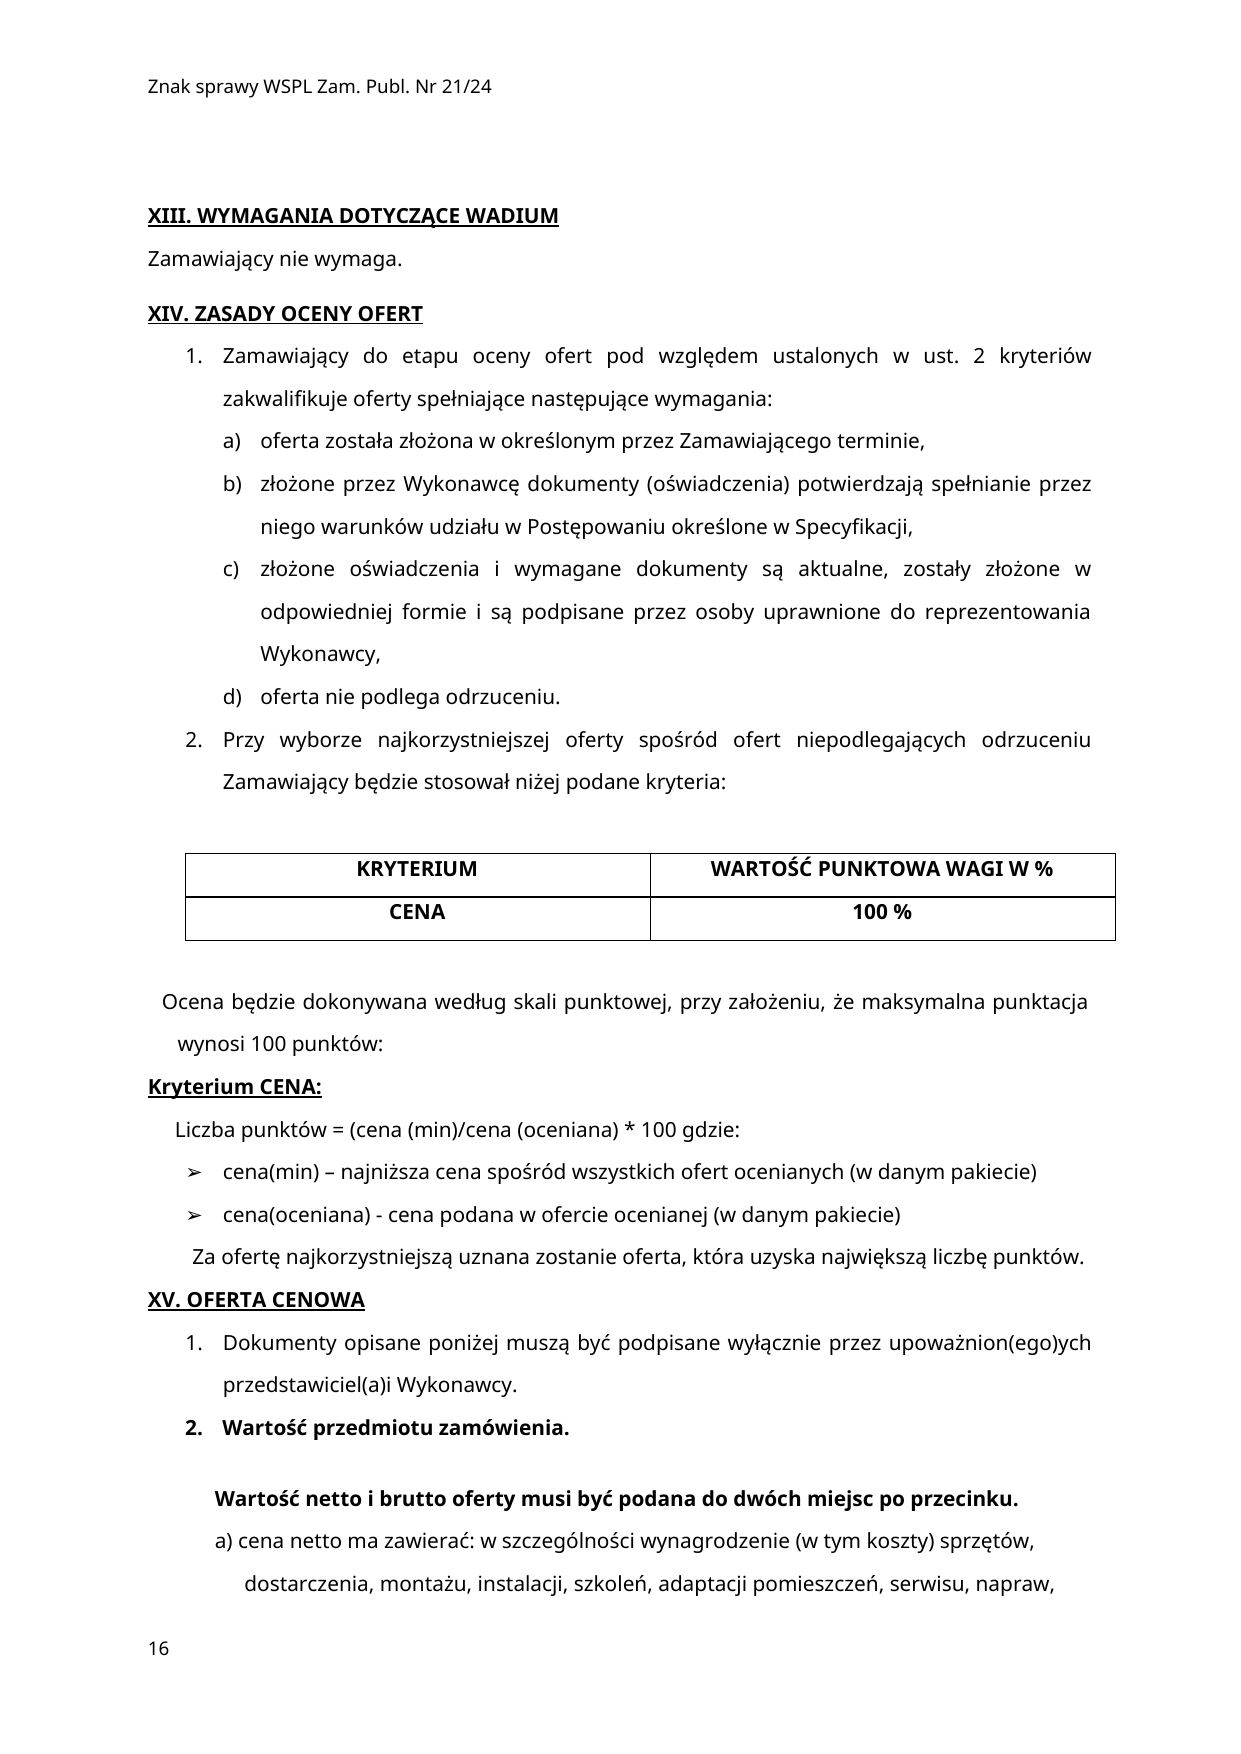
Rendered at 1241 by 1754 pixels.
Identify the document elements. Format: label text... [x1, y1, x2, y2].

list Zamawiający do etapu oceny ofert pod względem ustalonych w ust. 2 kryteriów zakwalifikuje oferty spełniające następujące wymagania: [185, 341, 1092, 412]
text Kryterium CENA: [148, 1072, 1091, 1101]
text Ocena będzie dokonywana według skali punktowej, przy założeniu, że maksymalna punktacja wynosi 100 punktów: [148, 987, 1090, 1058]
list złożone przez Wykonawcę dokumenty (oświadczenia) potwierdzają spełnianie przez niego warunków udziału w Postępowaniu określone w Specyfikacji, [223, 469, 1092, 540]
list cena(min) – najniższa cena spośród wszystkich ofert ocenianych (w danym pakiecie) [185, 1157, 1091, 1186]
text XIII. WYMAGANIA DOTYCZĄCE WADIUM [148, 201, 1092, 229]
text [214, 1527, 1092, 1598]
list Wartość przedmiotu zamówienia. [185, 1413, 1092, 1441]
text Wartość netto i brutto oferty musi być podana do dwóch miejsc po przecinku. [214, 1484, 1092, 1512]
list Przy wyborze najkorzystniejszej oferty spośród ofert niepodlegających odrzuceniu Zamawiający będzie stosował niżej podane kryteria: [185, 725, 1092, 796]
table_cell 100 % [651, 898, 1115, 940]
list oferta została złożona w określonym przez Zamawiającego terminie, [223, 427, 1092, 455]
table_cell CENA [186, 898, 650, 940]
list oferta nie podlega odrzuceniu. [223, 682, 1092, 711]
text XV. OFERTA CENOWA [148, 1285, 1092, 1313]
list złożone oświadczenia i wymagane dokumenty są aktualne, zostały złożone w odpowiedniej formie i są podpisane przez osoby uprawnione do reprezentowania Wykonawcy, [223, 554, 1092, 668]
table_header KRYTERIUM [186, 854, 650, 896]
text Zamawiający nie wymaga. [148, 244, 1092, 272]
text XIV. ZASADY OCENY OFERT [148, 299, 1092, 327]
table_header WARTOŚĆ PUNKTOWA WAGI W % [651, 854, 1115, 896]
text Liczba punktów = (cena (min)/cena (oceniana) * 100 gdzie: [148, 1115, 1091, 1143]
list Dokumenty opisane poniżej muszą być podpisane wyłącznie przez upoważnion(ego)ych przedstawiciel(a)i Wykonawcy. [185, 1328, 1092, 1399]
list Za ofertę najkorzystniejszą uznana zostanie oferta, która uzyska największą liczbę punktów. [192, 1242, 1092, 1271]
list cena(oceniana) - cena podana w ofercie ocenianej (w danym pakiecie) [185, 1200, 1091, 1228]
